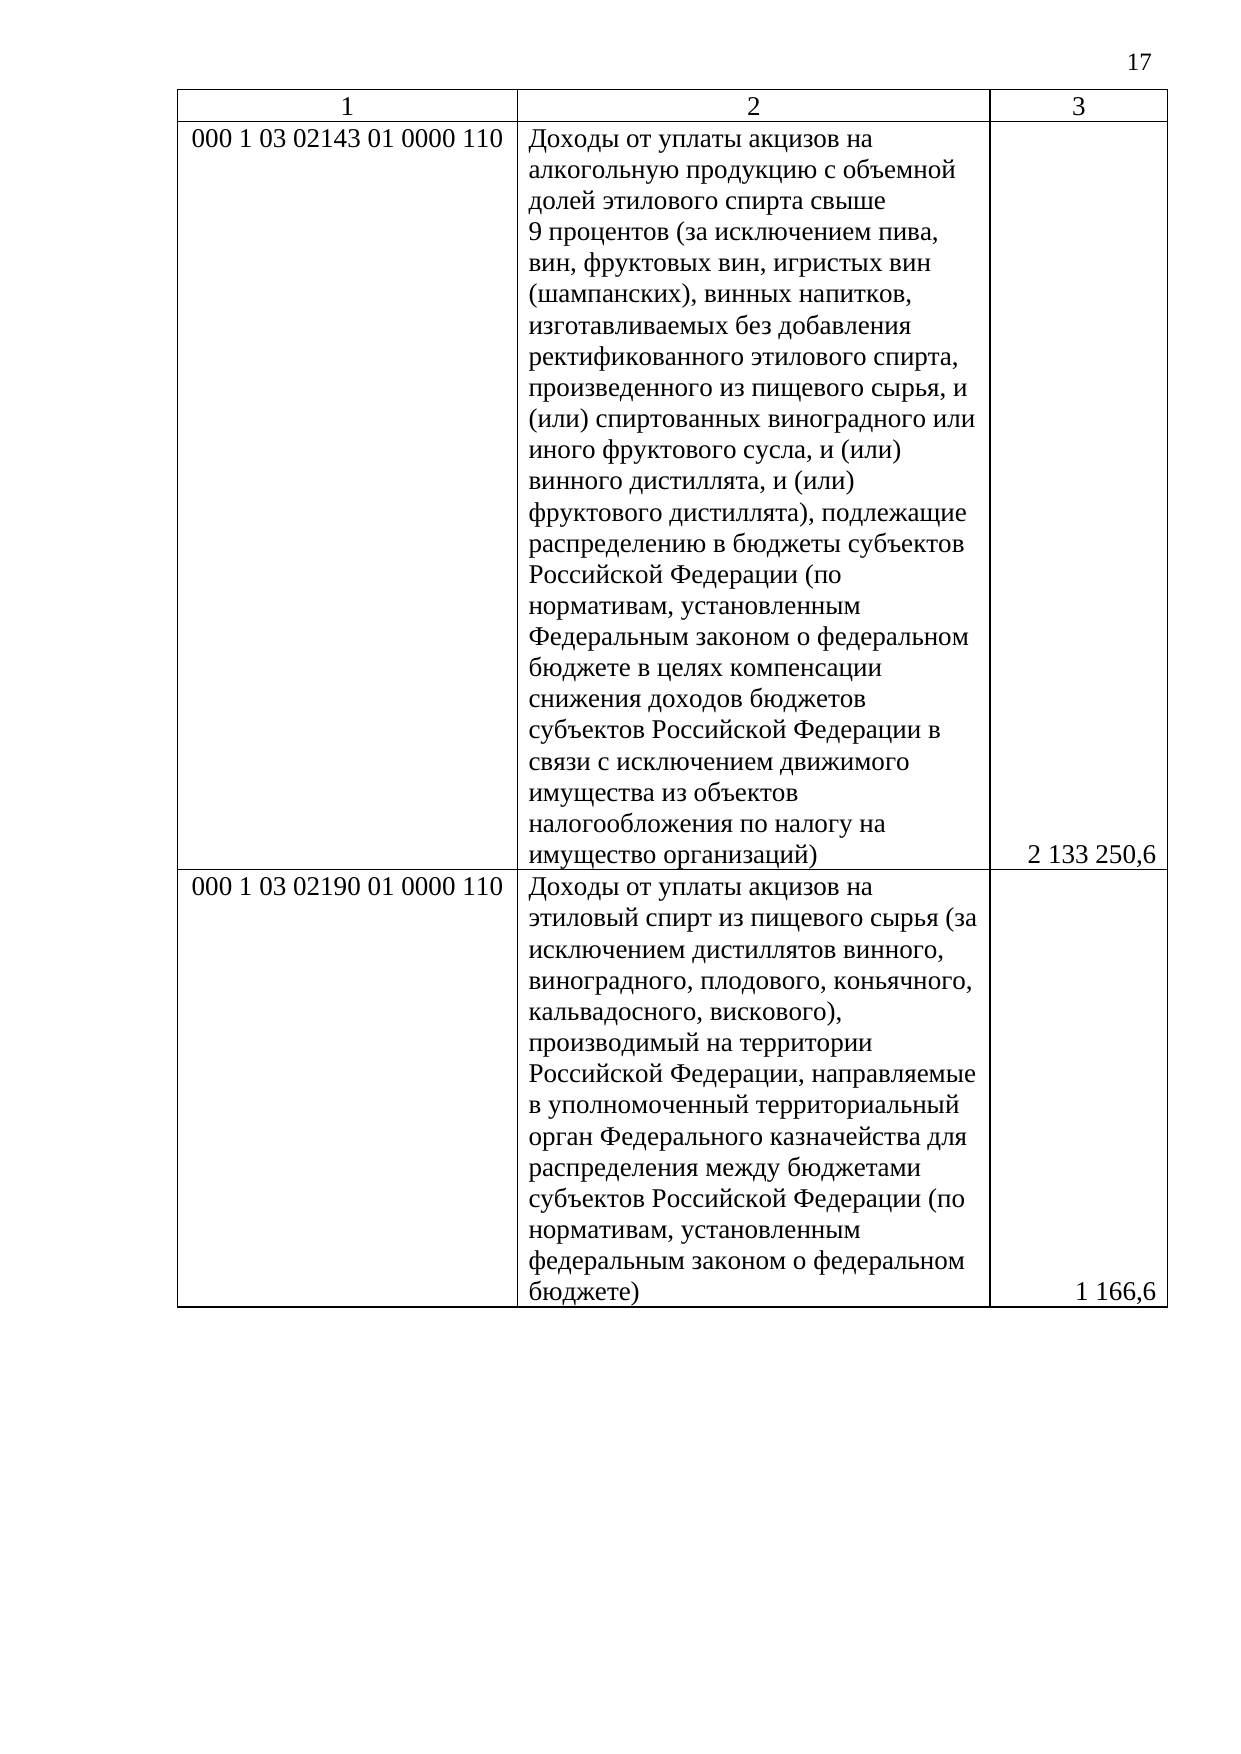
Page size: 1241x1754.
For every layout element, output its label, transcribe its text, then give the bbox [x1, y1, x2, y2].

table_header 2 [518, 90, 989, 121]
table_header 1 [178, 90, 517, 121]
table_cell 1 166,6 [991, 870, 1167, 1306]
table_cell 000 1 03 02143 01 0000 110 [178, 122, 517, 869]
table_cell 2 133 250,6 [991, 122, 1167, 869]
table_header 3 [991, 90, 1167, 121]
table_cell Доходы от уплаты акцизов на алкогольную продукцию с объемной долей этилового спирта свыше 9 процентов (за исключением пива, вин, фруктовых вин, игристых вин (шампанских), винных напитков, изготавливаемых без добавления ректификованного этилового спирта, произведенного из пищевого сырья, и (или) спиртованных виноградного или иного фруктового сусла, и (или) винного дистиллята, и (или) фруктового дистиллята), подлежащие распределению в бюджеты субъектов Российской Федерации (по нормативам, установленным Федеральным законом о федеральном бюджете в целях компенсации снижения доходов бюджетов субъектов Российской Федерации в связи с исключением движимого имущества из объектов налогообложения по налогу на имущество организаций) [518, 122, 989, 869]
table_cell 000 1 03 02190 01 0000 110 [178, 870, 517, 1306]
table_cell Доходы от уплаты акцизов на этиловый спирт из пищевого сырья (за исключением дистиллятов винного, виноградного, плодового, коньячного, кальвадосного, вискового), производимый на территории Российской Федерации, направляемые в уполномоченный территориальный орган Федерального казначейства для распределения между бюджетами субъектов Российской Федерации (по нормативам, установленным федеральным законом о федеральном бюджете) [518, 870, 989, 1306]
